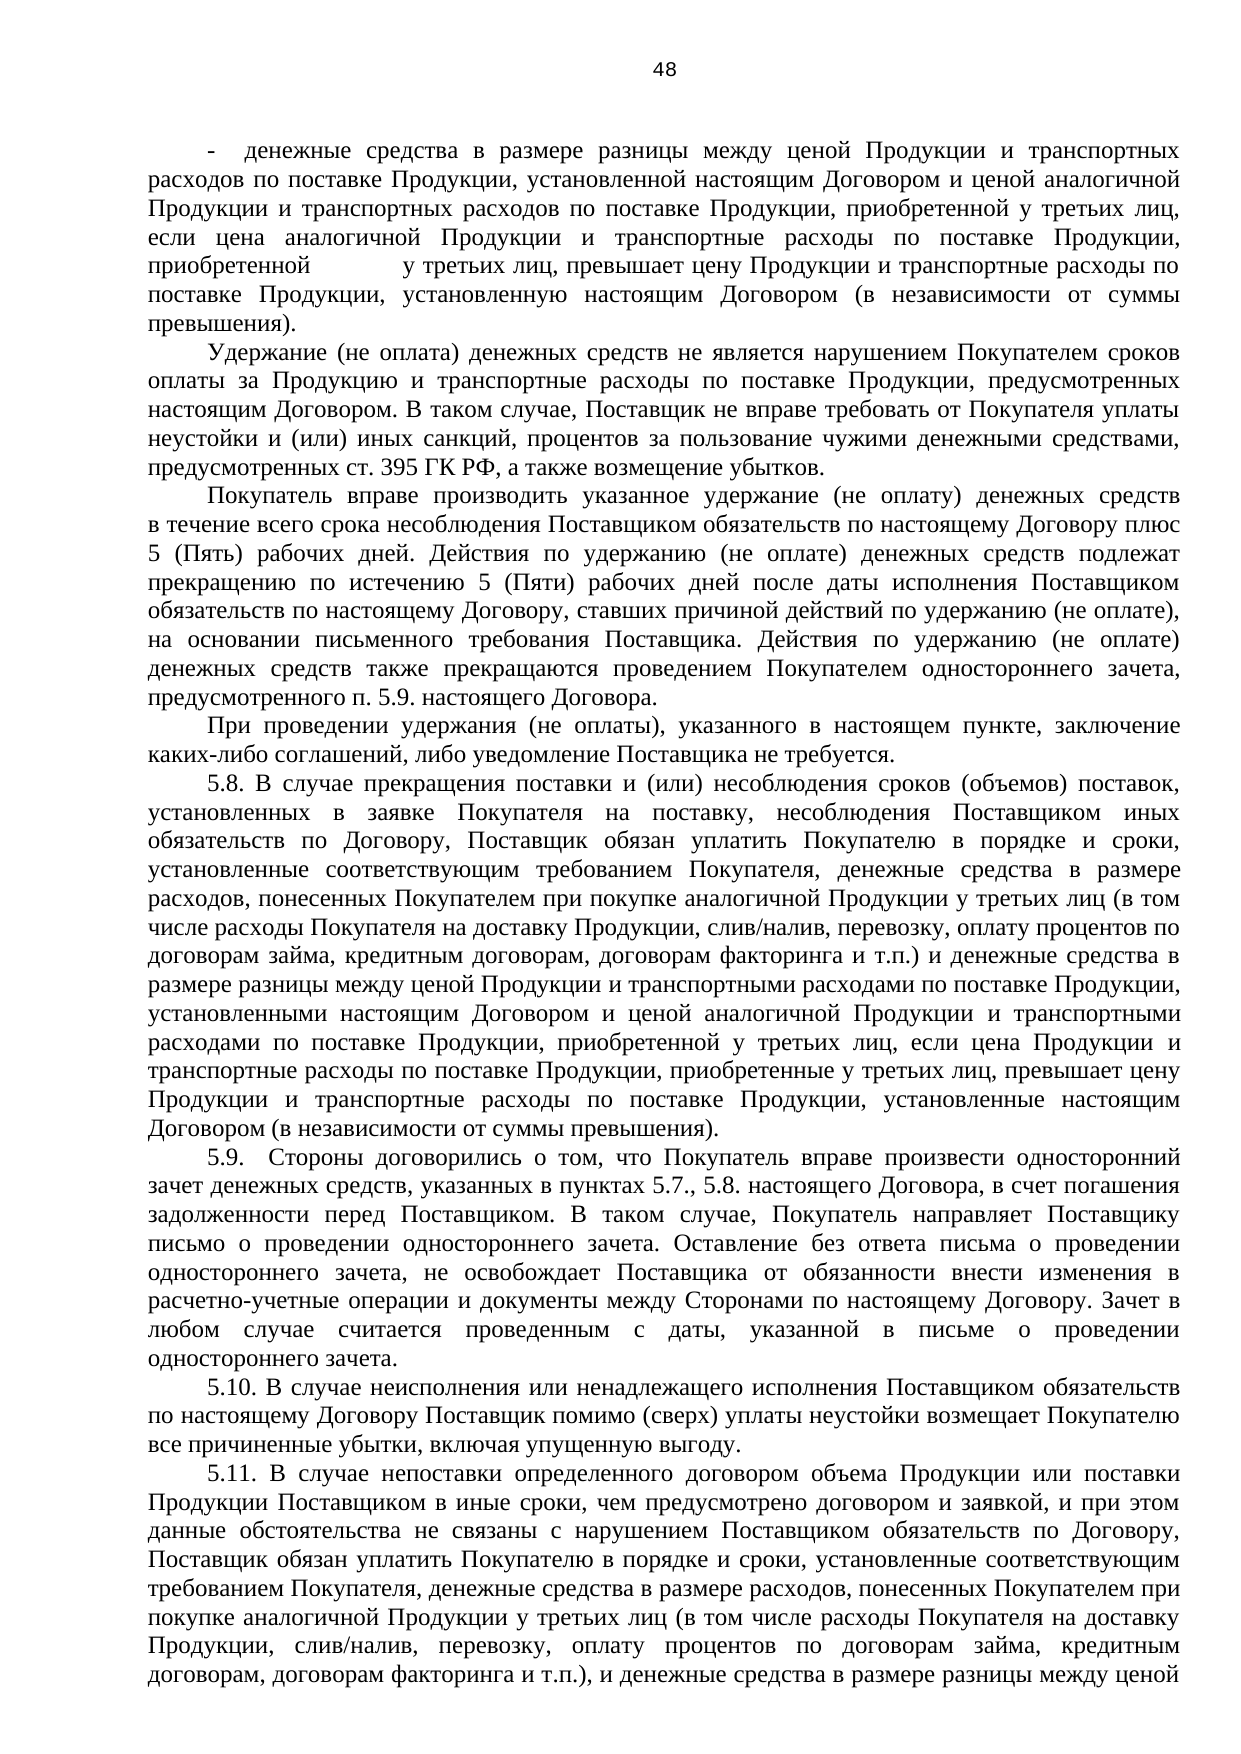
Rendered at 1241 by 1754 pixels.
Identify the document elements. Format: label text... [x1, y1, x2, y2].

text - денежные средства в размере разницы между ценой Продукции и транспортных расходов по поставке Продукции, установленной настоящим Договором и ценой аналогичной Продукции и транспортных расходов по поставке Продукции, приобретенной у третьих лиц, если цена аналогичной Продукции и транспортные расходы по поставке Продукции, приобретенной у третьих лиц, превышает цену Продукции и транспортные расходы по поставке Продукции, установленную настоящим Договором (в независимости от суммы превышения). [148, 135, 1181, 337]
text Удержание (не оплата) денежных средств не является нарушением Покупателем сроков оплаты за Продукцию и транспортные расходы по поставке Продукции, предусмотренных настоящим Договором. В таком случае, Поставщик не вправе требовать от Покупателя уплаты неустойки и (или) иных санкций, процентов за пользование чужими денежными средствами, предусмотренных ст. 395 ГК РФ, а также возмещение убытков. [148, 337, 1181, 480]
text 5.10. В случае неисполнения или ненадлежащего исполнения Поставщиком обязательств по настоящему Договору Поставщик помимо (сверх) уплаты неустойки возмещает Покупателю все причиненные убытки, включая упущенную выгоду. [148, 1372, 1181, 1458]
text При проведении удержания (не оплаты), указанного в настоящем пункте, заключение каких-либо соглашений, либо уведомление Поставщика не требуется. [148, 710, 1181, 768]
text Покупатель вправе производить указанное удержание (не оплату) денежных средств в течение всего срока несоблюдения Поставщиком обязательств по настоящему Договору плюс 5 (Пять) рабочих дней. Действия по удержанию (не оплате) денежных средств подлежат прекращению по истечению 5 (Пяти) рабочих дней после даты исполнения Поставщиком обязательств по настоящему Договору, ставших причиной действий по удержанию (не оплате), на основании письменного требования Поставщика. Действия по удержанию (не оплате) денежных средств также прекращаются проведением Покупателем одностороннего зачета, предусмотренного п. 5.9. настоящего Договора. [148, 480, 1181, 710]
text 5.8. В случае прекращения поставки и (или) несоблюдения сроков (объемов) поставок, установленных в заявке Покупателя на поставку, несоблюдения Поставщиком иных обязательств по Договору, Поставщик обязан уплатить Покупателю в порядке и сроки, установленные соответствующим требованием Покупателя, денежные средства в размере расходов, понесенных Покупателем при покупке аналогичной Продукции у третьих лиц (в том числе расходы Покупателя на доставку Продукции, слив/налив, перевозку, оплату процентов по договорам займа, кредитным договорам, договорам факторинга и т.п.) и денежные средства в размере разницы между ценой Продукции и транспортными расходами по поставке Продукции, установленными настоящим Договором и ценой аналогичной Продукции и транспортными расходами по поставке Продукции, приобретенной у третьих лиц, если цена Продукции и транспортные расходы по поставке Продукции, приобретенные у третьих лиц, превышает цену Продукции и транспортные расходы по поставке Продукции, установленные настоящим Договором (в независимости от суммы превышения). [148, 768, 1181, 1142]
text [148, 1458, 1181, 1688]
text 5.9. Стороны договорились о том, что Покупатель вправе произвести односторонний зачет денежных средств, указанных в пунктах 5.7., 5.8. настоящего Договора, в счет погашения задолженности перед Поставщиком. В таком случае, Покупатель направляет Поставщику письмо о проведении одностороннего зачета. Оставление без ответа письма о проведении одностороннего зачета, не освобождает Поставщика от обязанности внести изменения в расчетно-учетные операции и документы между Сторонами по настоящему Договору. Зачет в любом случае считается проведенным с даты, указанной в письме о проведении одностороннего зачета. [148, 1142, 1181, 1372]
